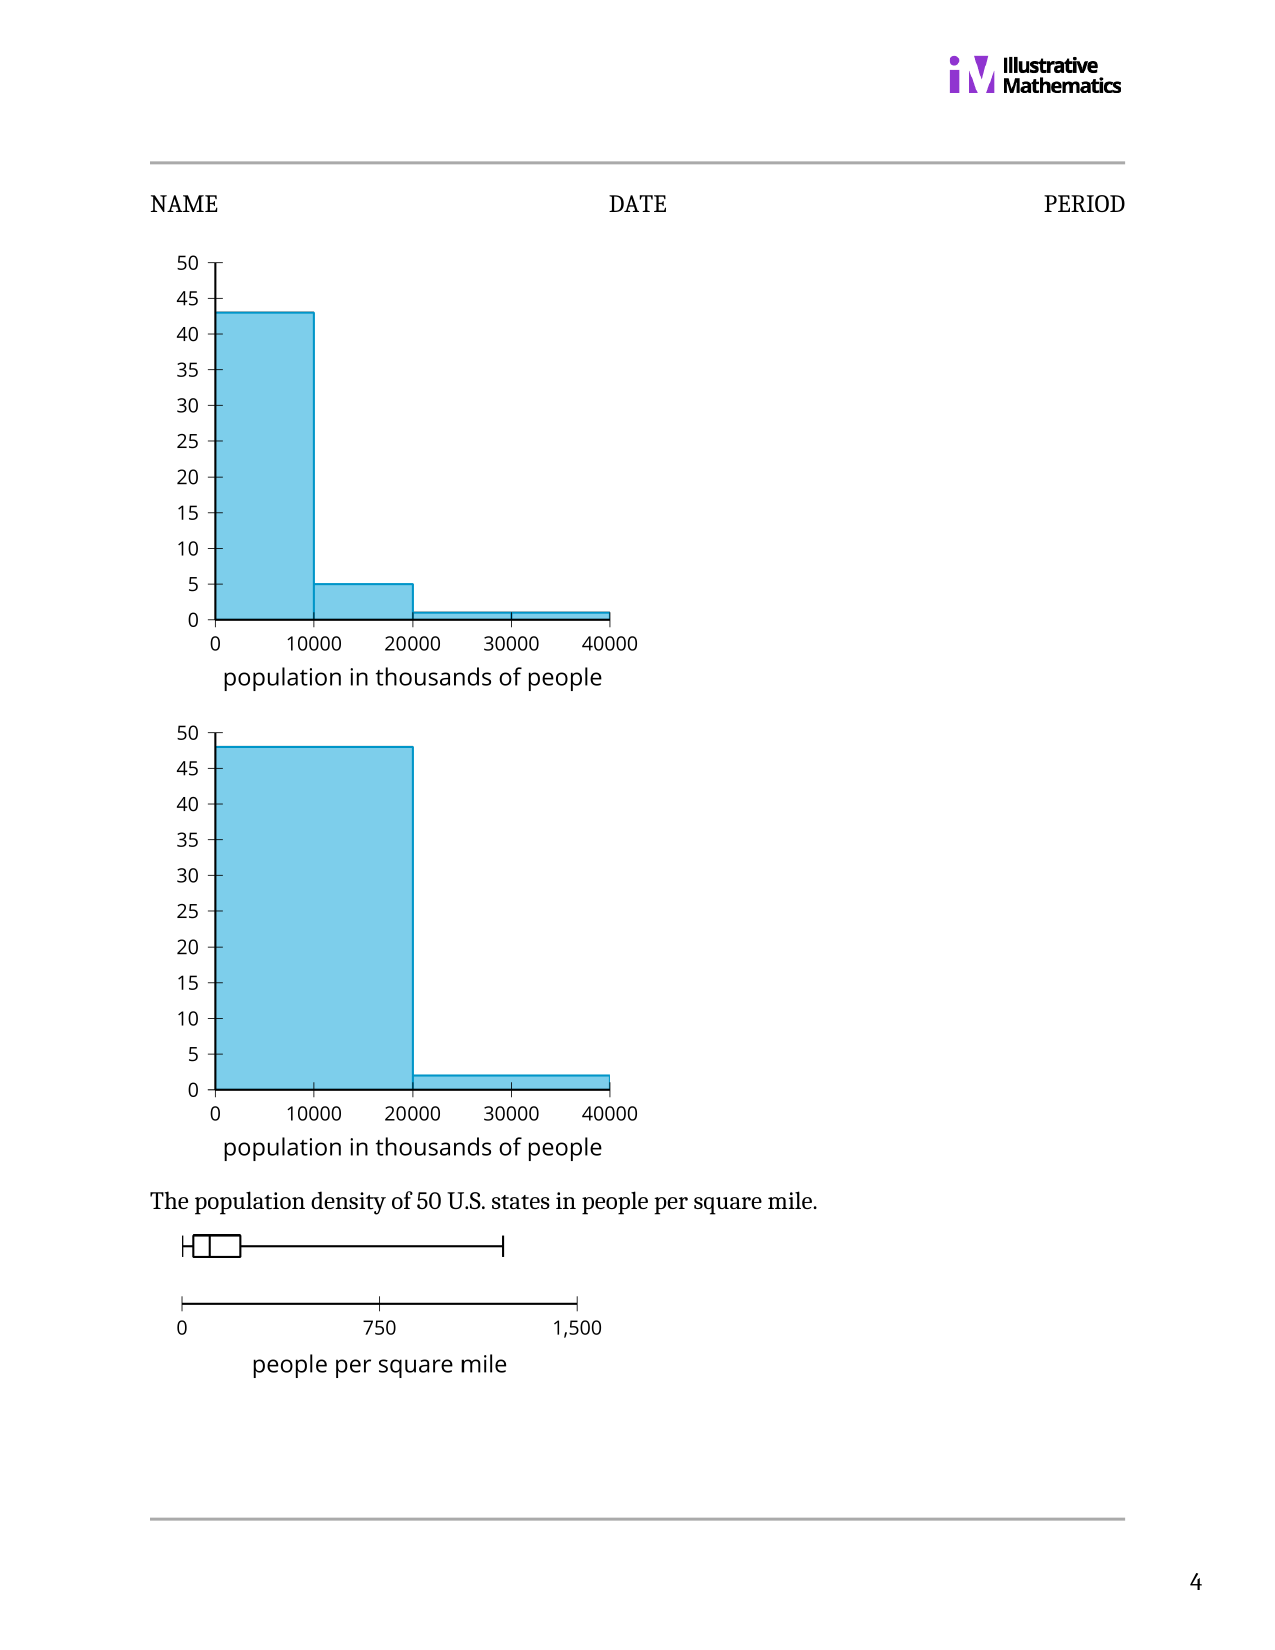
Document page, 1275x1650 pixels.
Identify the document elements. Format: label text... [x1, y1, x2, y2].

picture [949, 55, 1121, 93]
picture [168, 247, 646, 699]
text The population density of 50 U.S. states in people per square mile. [150, 1187, 1125, 1216]
picture [168, 717, 646, 1169]
picture [168, 1234, 610, 1386]
